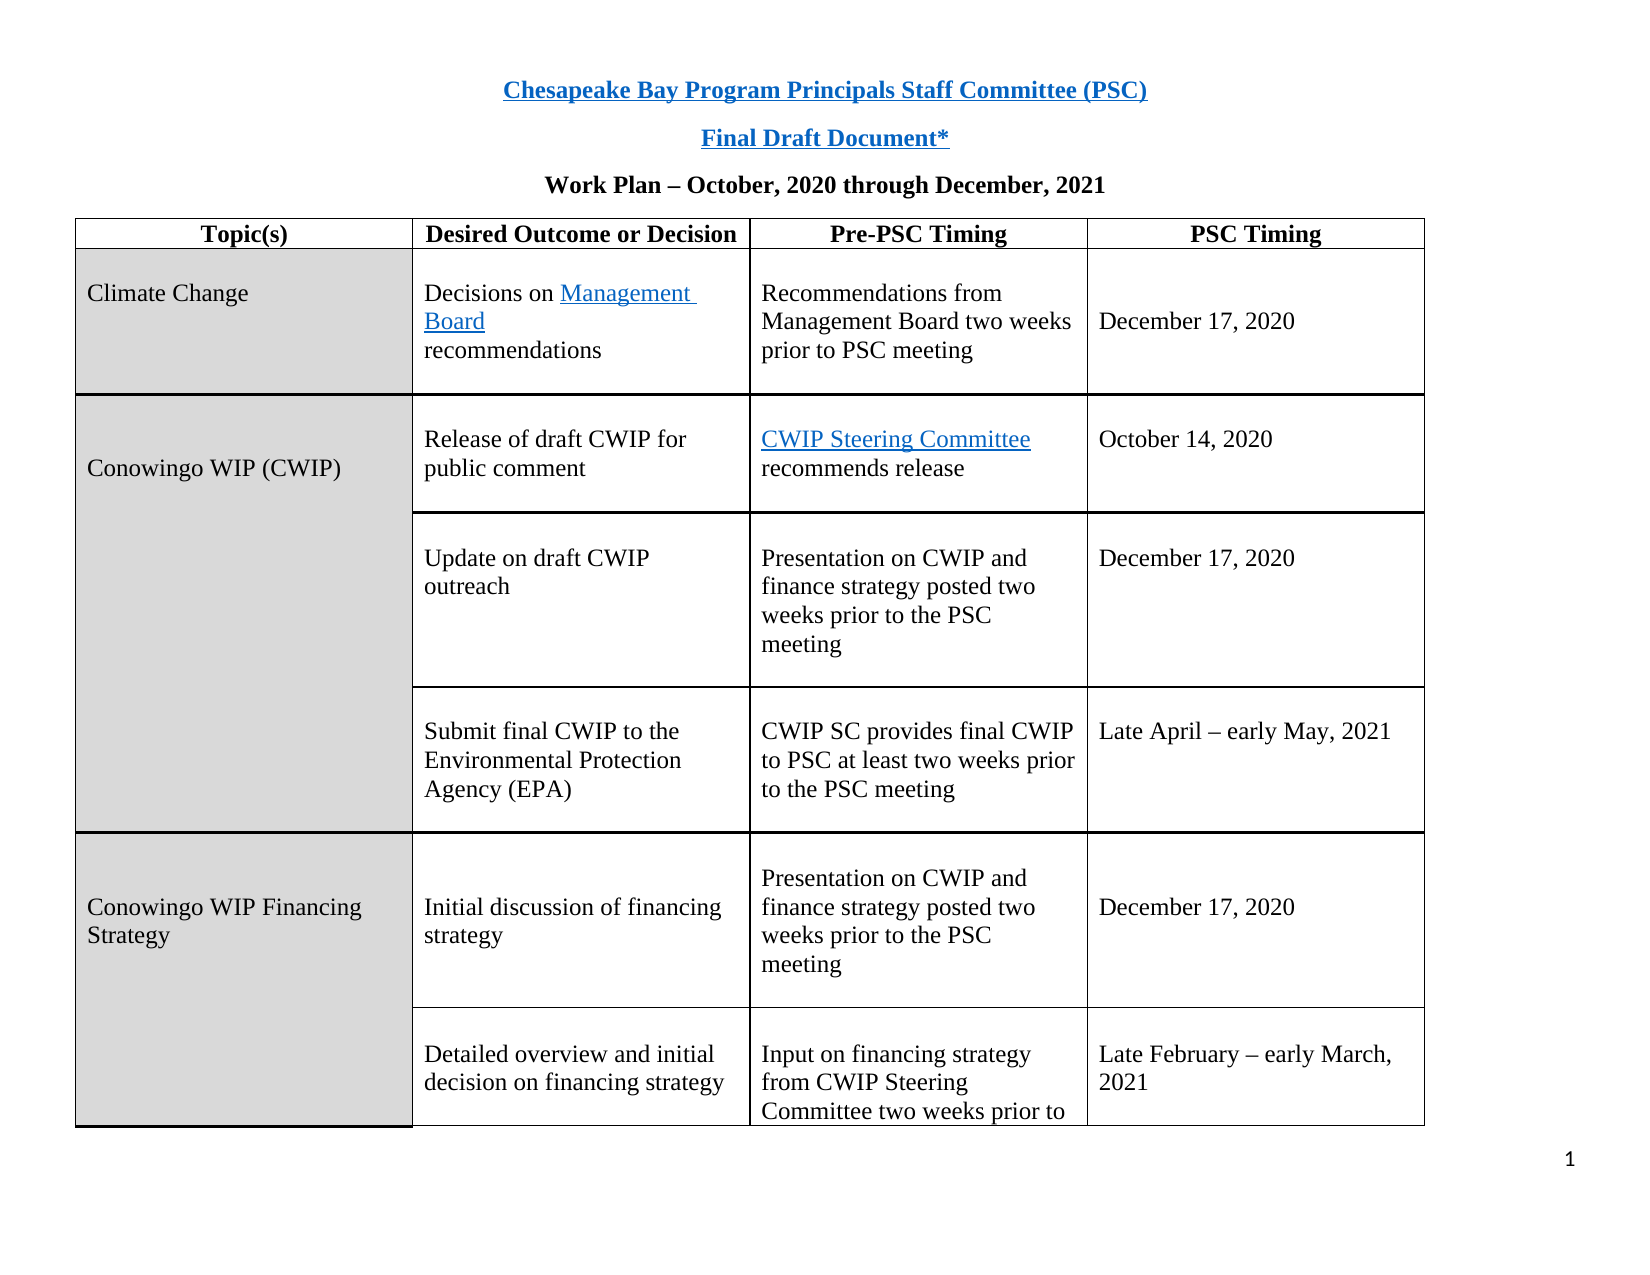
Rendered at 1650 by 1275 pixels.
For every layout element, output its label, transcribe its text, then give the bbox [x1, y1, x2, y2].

table_cell Decisions on Management Board recommendations [413, 249, 749, 393]
table_header Topic(s) [76, 219, 412, 248]
table_cell Presentation on CWIP and finance strategy posted two weeks prior to the PSC meeting [751, 834, 1087, 1007]
table_cell Update on draft CWIP outreach [413, 514, 749, 686]
table_cell Conowingo WIP Financing Strategy [76, 834, 412, 1125]
table_cell Late April – early May, 2021 [1088, 688, 1424, 831]
text Work Plan – October, 2020 through December, 2021 [75, 170, 1575, 199]
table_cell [1088, 1008, 1424, 1125]
table_cell Climate Change [76, 249, 412, 393]
table_cell Initial discussion of financing strategy [413, 834, 749, 1007]
table_cell Presentation on CWIP and finance strategy posted two weeks prior to the PSC meeting [751, 514, 1087, 686]
text Chesapeake Bay Program Principals Staff Committee (PSC) [75, 75, 1575, 104]
table_cell December 17, 2020 [1088, 514, 1424, 686]
text Final Draft Document* [75, 123, 1575, 151]
table_cell October 14, 2020 [1088, 396, 1424, 511]
table_header Desired Outcome or Decision [413, 219, 749, 248]
table_cell Conowingo WIP (CWIP) [76, 396, 412, 831]
table_cell December 17, 2020 [1088, 249, 1424, 393]
table_cell CWIP Steering Committee recommends release [751, 396, 1087, 511]
table_cell December 17, 2020 [1088, 834, 1424, 1007]
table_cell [751, 1008, 1087, 1125]
table_header Pre-PSC Timing [751, 219, 1087, 248]
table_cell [413, 1008, 749, 1125]
table_cell CWIP SC provides final CWIP to PSC at least two weeks prior to the PSC meeting [751, 688, 1087, 831]
table_cell Release of draft CWIP for public comment [413, 396, 749, 511]
table_cell Recommendations from Management Board two weeks prior to PSC meeting [751, 249, 1087, 393]
table_header PSC Timing [1088, 219, 1424, 248]
table_cell Submit final CWIP to the Environmental Protection Agency (EPA) [413, 688, 749, 831]
